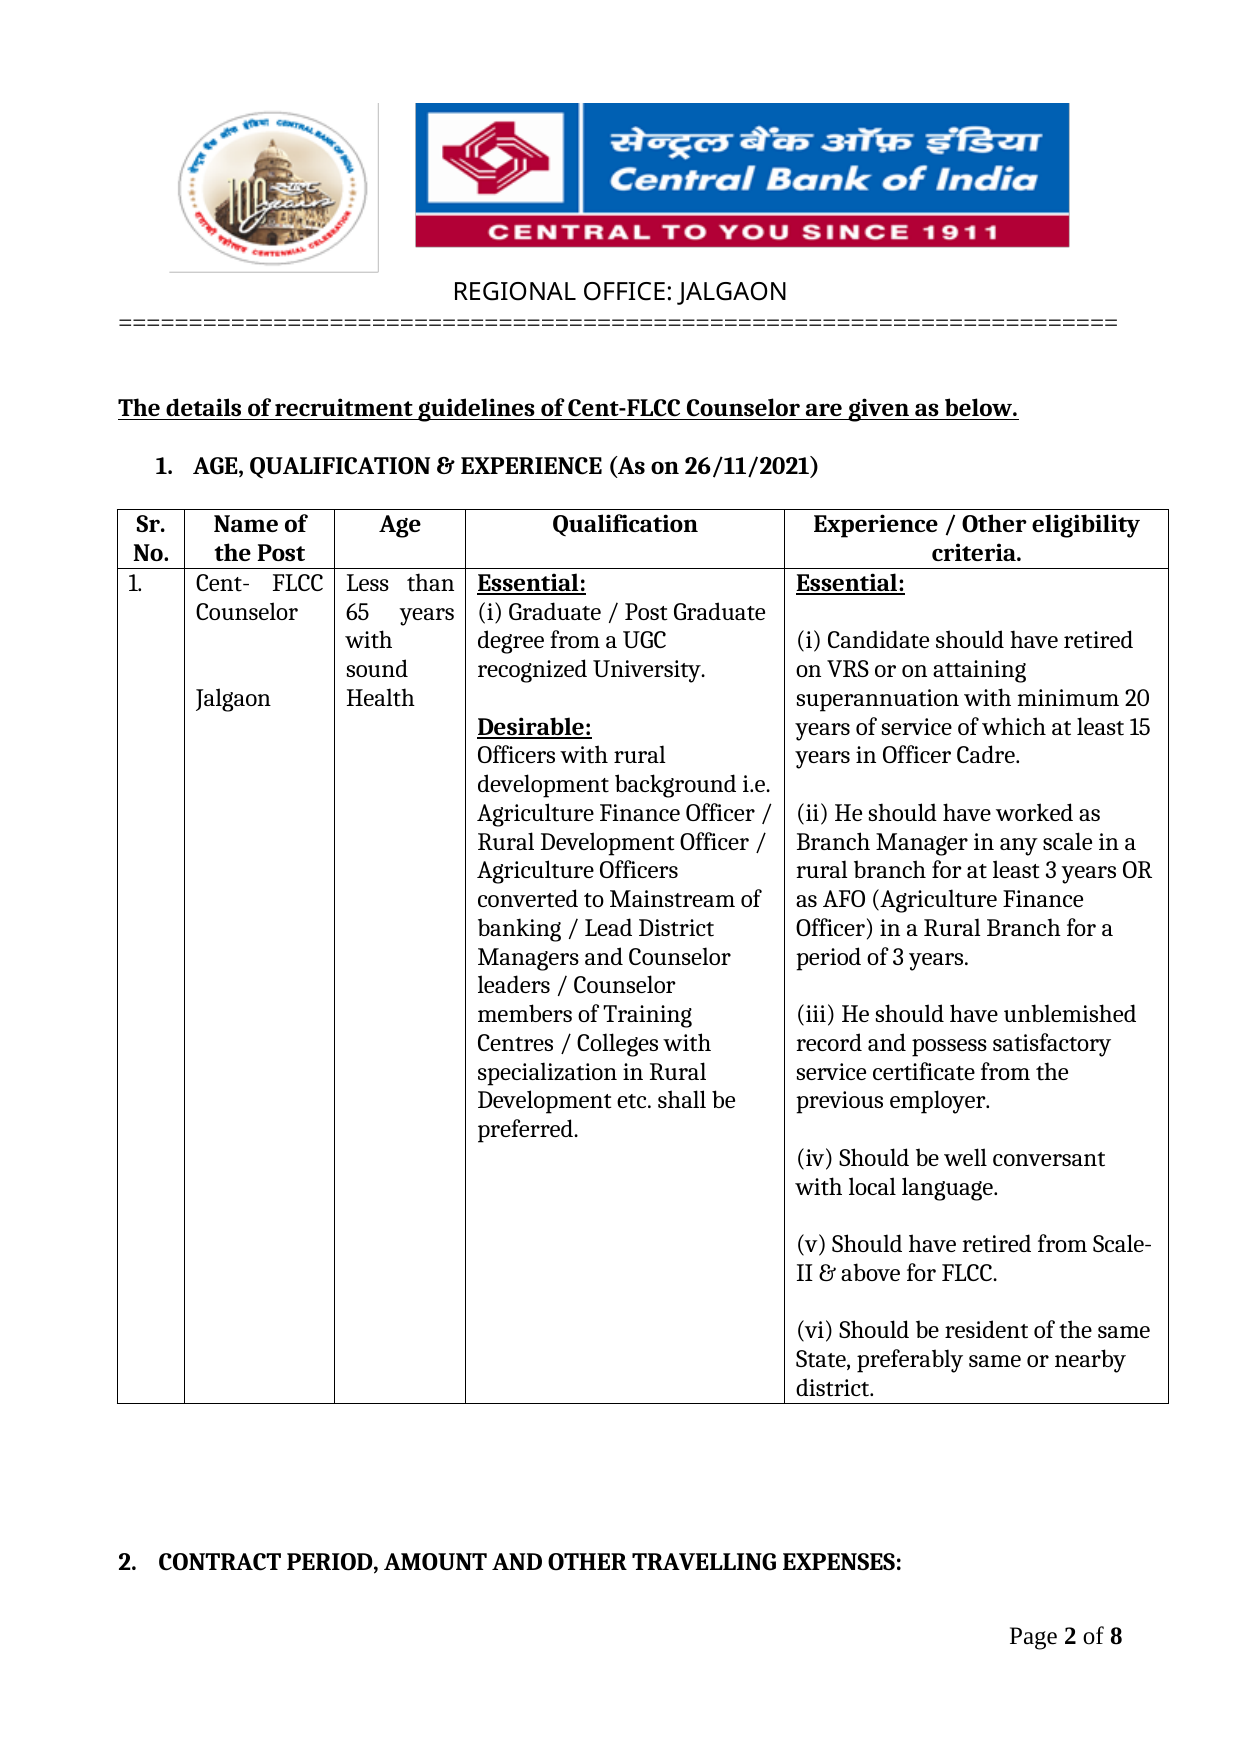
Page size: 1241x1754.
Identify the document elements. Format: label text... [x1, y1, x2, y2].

text 2. CONTRACT PERIOD, AMOUNT AND OTHER TRAVELLING EXPENSES: [118, 1547, 1122, 1576]
table_header Experience / Other eligibility criteria. [785, 510, 1168, 568]
table_cell Cent- FLCC Counselor Jalgaon [185, 569, 334, 1403]
table_header Age [335, 510, 465, 568]
table_header Qualification [466, 510, 784, 568]
table_cell Less than 65 years with sound Health [335, 569, 465, 1403]
table_cell Essential: (i) Candidate should have retired on VRS or on attaining superannuation with minimum 20 years of service of which at least 15 years in Officer Cadre. (ii) He should have worked as Branch Manager in any scale in a rural branch for at least 3 years OR as AFO (Agriculture Finance Officer) in a Rural Branch for a period of 3 years. (iii) He should have unblemished record and possess satisfactory service certificate from the previous employer. (iv) Should be well conversant with local language. (v) Should have retired from Scale-II & above for FLCC. (vi) Should be resident of the same State, preferably same or nearby district. [785, 569, 1168, 1403]
table_cell 1. [118, 569, 184, 1403]
list AGE, QUALIFICATION & EXPERIENCE (As on 26/11/2021) [156, 452, 1122, 481]
table_header Sr. No. [118, 510, 184, 568]
text The details of recruitment guidelines of Cent-FLCC Counselor are given as below. [118, 394, 1122, 423]
table_header Name of the Post [185, 510, 334, 568]
picture [169, 103, 1071, 274]
table_cell Essential: (i) Graduate / Post Graduate degree from a UGC recognized University. Desirable: Officers with rural development background i.e. Agriculture Finance Officer / Rural Development Officer / Agriculture Officers converted to Mainstream of banking / Lead District Managers and Counselor leaders / Counselor members of Training Centres / Colleges with specialization in Rural Development etc. shall be preferred. [466, 569, 784, 1403]
